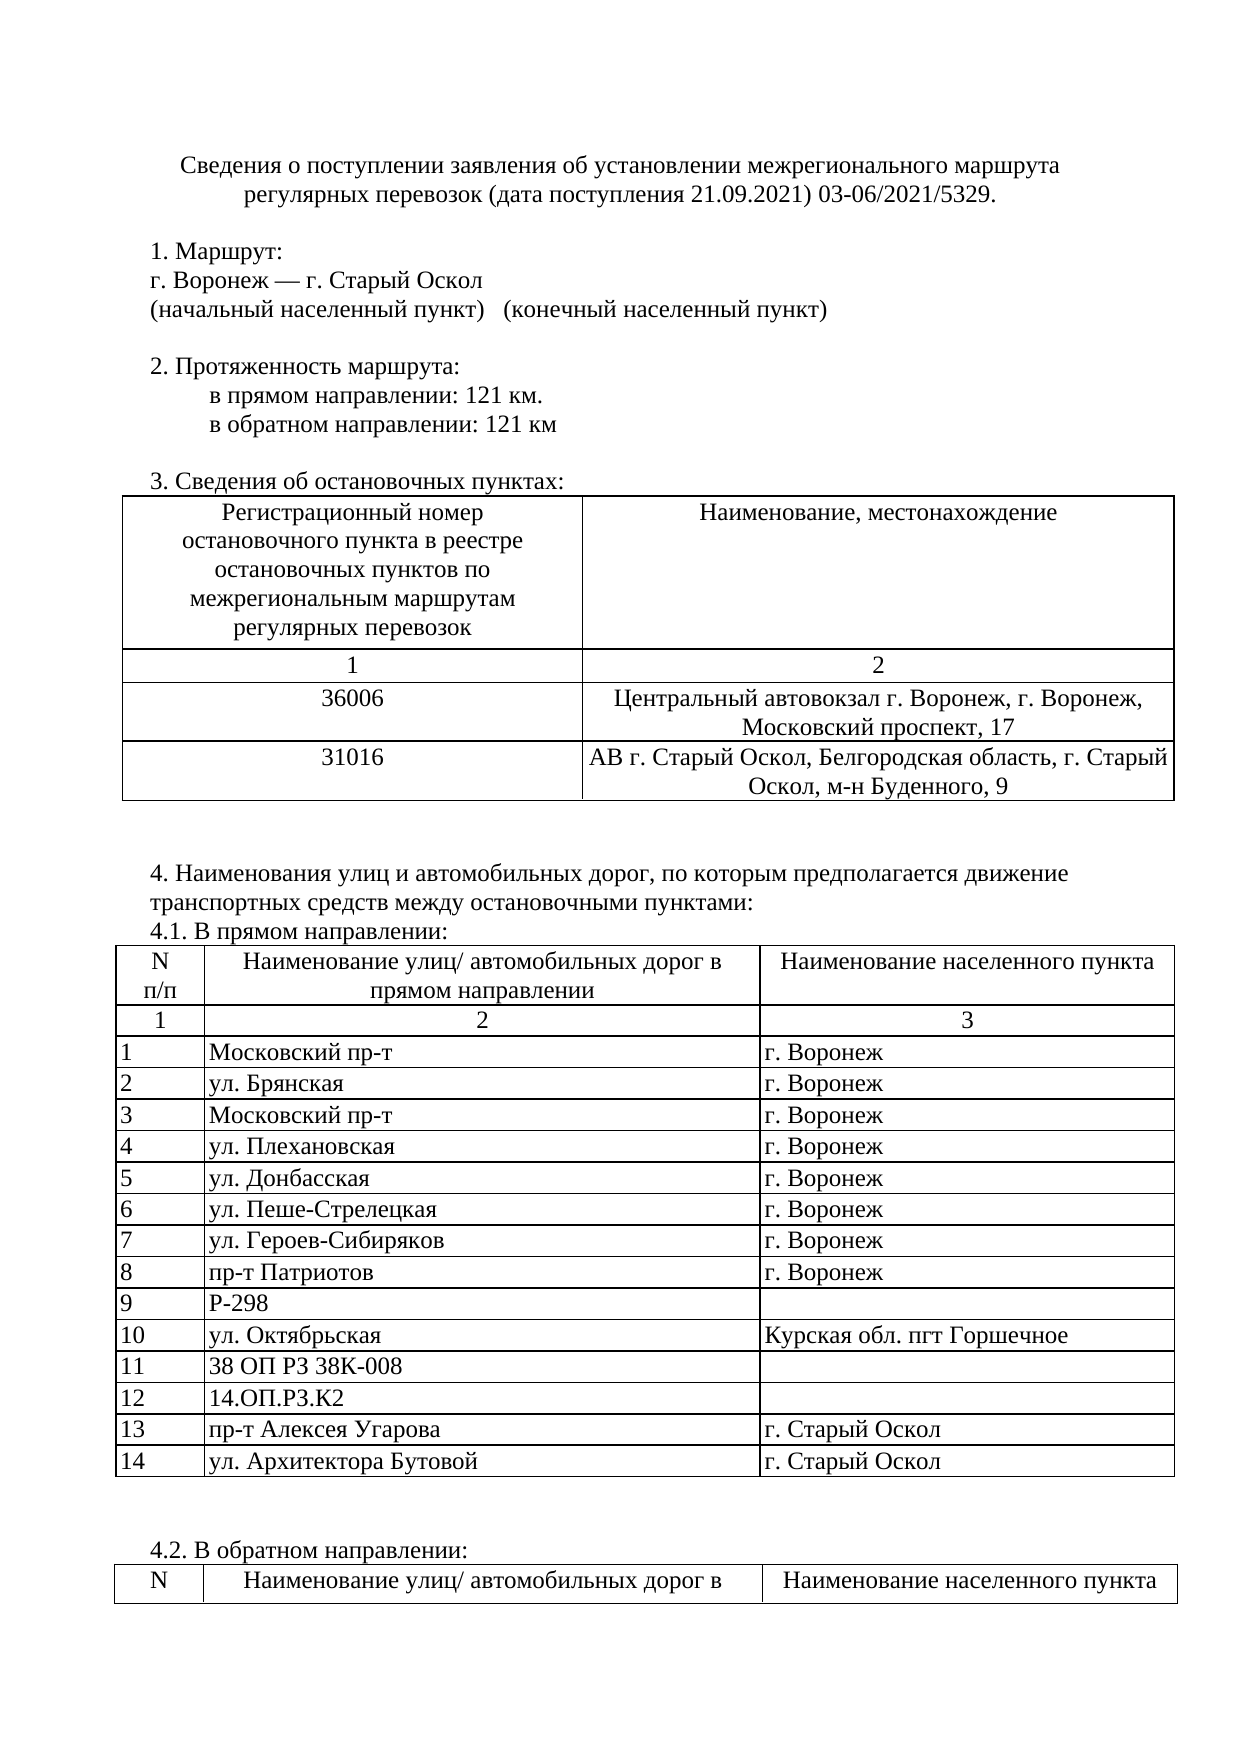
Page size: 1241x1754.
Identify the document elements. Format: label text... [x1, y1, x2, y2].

table_cell Центральный автовокзал г. Воронеж, г. Воронеж, Московский проспект, 17 [583, 683, 1173, 740]
table_cell АВ г. Старый Оскол, Белгородская область, г. Старый Оскол, м-н Буденного, 9 [583, 742, 1173, 799]
table_cell 31016 [123, 742, 582, 799]
table_cell г. Воронеж [761, 1100, 1174, 1130]
table_cell Московский пр-т [205, 1037, 759, 1067]
text в прямом направлении: 121 км. [150, 380, 1090, 409]
table_cell 7 [117, 1226, 204, 1256]
table_cell [761, 1352, 1174, 1381]
table_cell ул. Октябрьская [205, 1320, 759, 1350]
table_cell ул. Брянская [205, 1068, 759, 1098]
table_cell г. Воронеж [761, 1068, 1174, 1098]
table_cell 38 ОП РЗ 38К-008 [205, 1352, 759, 1381]
text 3. Сведения об остановочных пунктах: [150, 466, 1090, 495]
table_cell 1 [117, 1037, 204, 1067]
table_cell г. Воронеж [761, 1257, 1174, 1287]
table_cell 1 [123, 650, 582, 681]
table_cell 9 [117, 1289, 204, 1318]
text 1. Маршрут: [150, 236, 1090, 265]
text в обратном направлении: 121 км [150, 409, 1090, 437]
text 4.1. В прямом направлении: [150, 916, 1090, 945]
table_cell 2 [583, 650, 1173, 681]
table_cell ул. Донбасская [205, 1163, 759, 1193]
text г. Воронеж — г. Старый Оскол [150, 265, 1090, 294]
table_cell г. Воронеж [761, 1037, 1174, 1067]
table_cell 10 [117, 1320, 204, 1350]
table_cell Московский пр-т [205, 1100, 759, 1130]
table_cell 13 [117, 1415, 204, 1444]
text Сведения о поступлении заявления об установлении межрегионального маршрута регулярных перевозок (дата поступления 21.09.2021) 03-06/2021/5329. [150, 150, 1090, 207]
table_header Наименование улиц/ автомобильных дорог в прямом направлении [205, 946, 759, 1004]
table_header Регистрационный номер остановочного пункта в реестре остановочных пунктов по межрегиональным маршрутам регулярных перевозок [123, 497, 582, 648]
table_cell 5 [117, 1163, 204, 1193]
table_header N п/п [117, 946, 204, 1004]
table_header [763, 1565, 1177, 1602]
table_cell Р-298 [205, 1289, 759, 1318]
table_cell 11 [117, 1352, 204, 1381]
table_header Наименование, местонахождение [583, 497, 1173, 648]
text 4.2. В обратном направлении: [150, 1535, 1090, 1563]
table_cell 3 [761, 1006, 1174, 1035]
text (начальный населенный пункт) (конечный населенный пункт) [150, 294, 1090, 322]
table_cell г. Старый Оскол [761, 1446, 1174, 1476]
table_cell 4 [117, 1131, 204, 1161]
table_cell Курская обл. пгт Горшечное [761, 1320, 1174, 1350]
table_cell 2 [117, 1068, 204, 1098]
table_header Наименование населенного пункта [761, 946, 1174, 1004]
table_cell 36006 [123, 683, 582, 740]
table_cell 14.ОП.РЗ.К2 [205, 1383, 759, 1413]
text 4. Наименования улиц и автомобильных дорог, по которым предполагается движение транспортных средств между остановочными пунктами: [150, 858, 1090, 916]
table_cell 12 [117, 1383, 204, 1413]
table_cell г. Воронеж [761, 1226, 1174, 1256]
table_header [204, 1565, 762, 1602]
table_cell г. Воронеж [761, 1194, 1174, 1224]
table_cell [761, 1383, 1174, 1413]
table_cell пр-т Алексея Угарова [205, 1415, 759, 1444]
table_cell ул. Архитектора Бутовой [205, 1446, 759, 1476]
table_cell 3 [117, 1100, 204, 1130]
text 2. Протяженность маршрута: [150, 351, 1090, 380]
table_cell ул. Героев-Сибиряков [205, 1226, 759, 1256]
table_cell ул. Пеше-Стрелецкая [205, 1194, 759, 1224]
table_cell г. Старый Оскол [761, 1415, 1174, 1444]
table_cell 6 [117, 1194, 204, 1224]
table_cell ул. Плехановская [205, 1131, 759, 1161]
table_header N п/п [115, 1565, 203, 1602]
table_cell 8 [117, 1257, 204, 1287]
table_cell г. Воронеж [761, 1131, 1174, 1161]
table_cell 14 [117, 1446, 204, 1476]
table_cell [761, 1289, 1174, 1318]
table_cell 2 [205, 1006, 759, 1035]
table_cell пр-т Патриотов [205, 1257, 759, 1287]
table_cell г. Воронеж [761, 1163, 1174, 1193]
table_cell 1 [117, 1006, 204, 1035]
